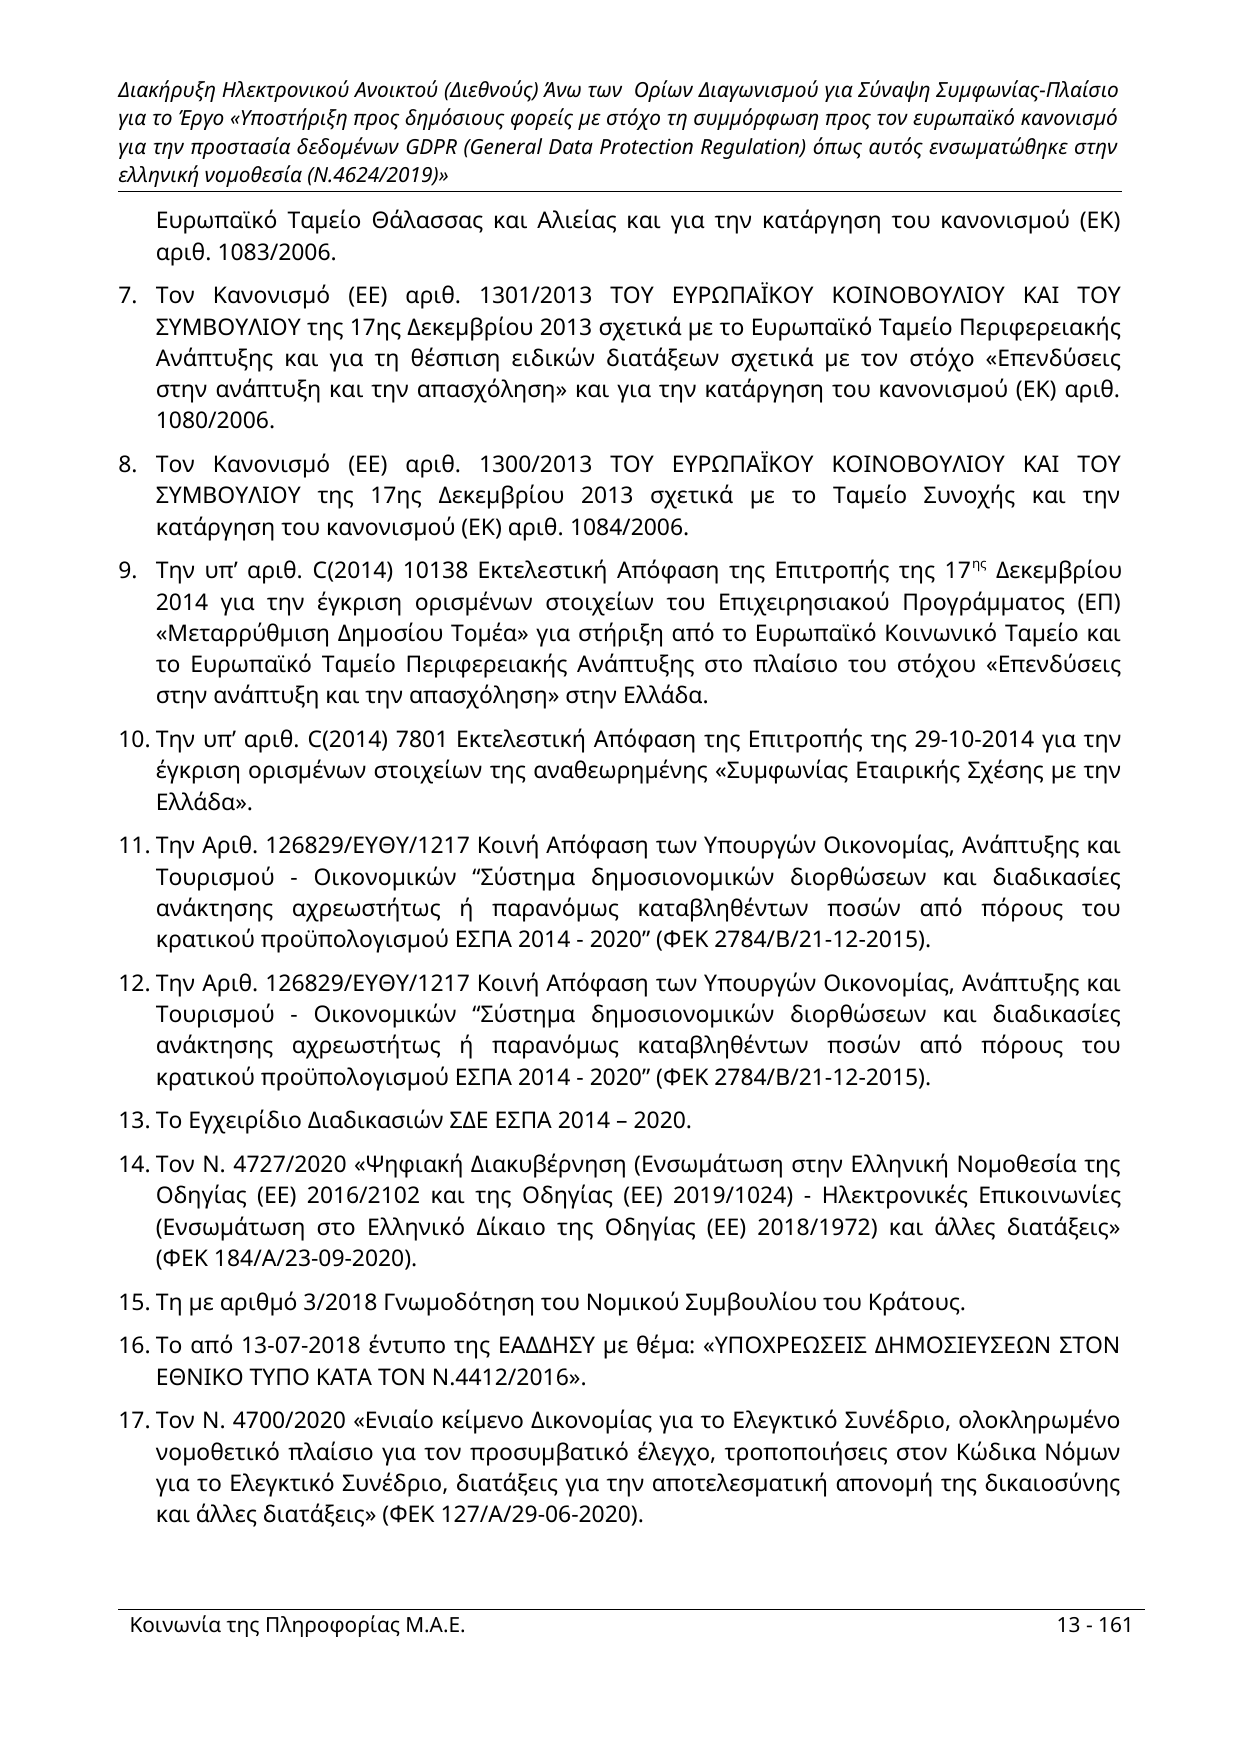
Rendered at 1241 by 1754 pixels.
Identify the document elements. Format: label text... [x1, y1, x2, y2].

list Την υπ’ αριθ. C(2014) 10138 Εκτελεστική Απόφαση της Επιτροπής της 17ης Δεκεμβρίου 2014 για την έγκριση ορισμένων στοιχείων του Επιχειρησιακού Προγράμματος (ΕΠ) «Μεταρρύθμιση Δημοσίου Τομέα» για στήριξη από το Ευρωπαϊκό Κοινωνικό Ταμείο και το Ευρωπαϊκό Ταμείο Περιφερειακής Ανάπτυξης στο πλαίσιο του στόχου «Επενδύσεις στην ανάπτυξη και την απασχόληση» στην Ελλάδα. [118, 554, 1122, 711]
list Την Αριθ. 126829/ΕΥΘΥ/1217 Κοινή Απόφαση των Υπουργών Οικονομίας, Ανάπτυξης και Τουρισμού - Οικονομικών “Σύστημα δημοσιονομικών διορθώσεων και διαδικασίες ανάκτησης αχρεωστήτως ή παρανόμως καταβληθέντων ποσών από πόρους του κρατικού προϋπολογισμού ΕΣΠΑ 2014 - 2020” (ΦΕΚ 2784/Β/21-12-2015). [118, 829, 1122, 954]
list Τη με αριθμό 3/2018 Γνωμοδότηση του Νομικού Συμβουλίου του Κράτους. [118, 1286, 1122, 1317]
list Τον Κανονισμό (ΕΕ) αριθ. 1301/2013 ΤΟΥ ΕΥΡΩΠΑΪΚΟΥ ΚΟΙΝΟΒΟΥΛΙΟΥ ΚΑΙ ΤΟΥ ΣΥΜΒΟΥΛΙΟΥ της 17ης Δεκεμβρίου 2013 σχετικά με το Ευρωπαϊκό Ταμείο Περιφερειακής Ανάπτυξης και για τη θέσπιση ειδικών διατάξεων σχετικά με τον στόχο «Επενδύσεις στην ανάπτυξη και την απασχόληση» και για την κατάργηση του κανονισμού (ΕΚ) αριθ. 1080/2006. [118, 279, 1122, 436]
list Τον Κανονισμό (ΕΕ) αριθ. 1300/2013 ΤΟΥ ΕΥΡΩΠΑΪΚΟΥ ΚΟΙΝΟΒΟΥΛΙΟΥ ΚΑΙ ΤΟΥ ΣΥΜΒΟΥΛΙΟΥ της 17ης Δεκεμβρίου 2013 σχετικά με το Ταμείο Συνοχής και την κατάργηση του κανονισμού (ΕΚ) αριθ. 1084/2006. [118, 448, 1122, 542]
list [118, 204, 1122, 267]
list Τον Ν. 4700/2020 «Ενιαίο κείμενο Δικονομίας για το Ελεγκτικό Συνέδριο, ολοκληρωμένο νομοθετικό πλαίσιο για τον προσυμβατικό έλεγχο, τροποποιήσεις στον Κώδικα Νόμων για το Ελεγκτικό Συνέδριο, διατάξεις για την αποτελεσματική απονομή της δικαιοσύνης και άλλες διατάξεις» (ΦΕΚ 127/Α/29-06-2020). [118, 1404, 1122, 1529]
list Τον Ν. 4727/2020 «Ψηφιακή Διακυβέρνηση (Ενσωμάτωση στην Ελληνική Νομοθεσία της Οδηγίας (ΕΕ) 2016/2102 και της Οδηγίας (ΕΕ) 2019/1024) - Ηλεκτρονικές Επικοινωνίες (Ενσωμάτωση στο Ελληνικό Δίκαιο της Οδηγίας (ΕΕ) 2018/1972) και άλλες διατάξεις» (ΦΕΚ 184/Α/23-09-2020). [118, 1148, 1122, 1273]
list Το από 13-07-2018 έντυπο της ΕΑΔΔΗΣΥ με θέμα: «ΥΠΟΧΡΕΩΣΕΙΣ ΔΗΜΟΣΙΕΥΣΕΩΝ ΣΤΟΝ ΕΘΝΙΚΟ ΤΥΠΟ ΚΑΤΑ ΤΟΝ Ν.4412/2016». [118, 1329, 1122, 1392]
list Την Αριθ. 126829/ΕΥΘΥ/1217 Κοινή Απόφαση των Υπουργών Οικονομίας, Ανάπτυξης και Τουρισμού - Οικονομικών “Σύστημα δημοσιονομικών διορθώσεων και διαδικασίες ανάκτησης αχρεωστήτως ή παρανόμως καταβληθέντων ποσών από πόρους του κρατικού προϋπολογισμού ΕΣΠΑ 2014 - 2020” (ΦΕΚ 2784/Β/21-12-2015). [118, 967, 1122, 1092]
list Την υπ’ αριθ. C(2014) 7801 Εκτελεστική Απόφαση της Επιτροπής της 29-10-2014 για την έγκριση ορισμένων στοιχείων της αναθεωρημένης «Συμφωνίας Εταιρικής Σχέσης με την Ελλάδα». [118, 723, 1122, 817]
list Tο Εγχειρίδιο Διαδικασιών ΣΔΕ ΕΣΠΑ 2014 – 2020. [118, 1104, 1122, 1136]
